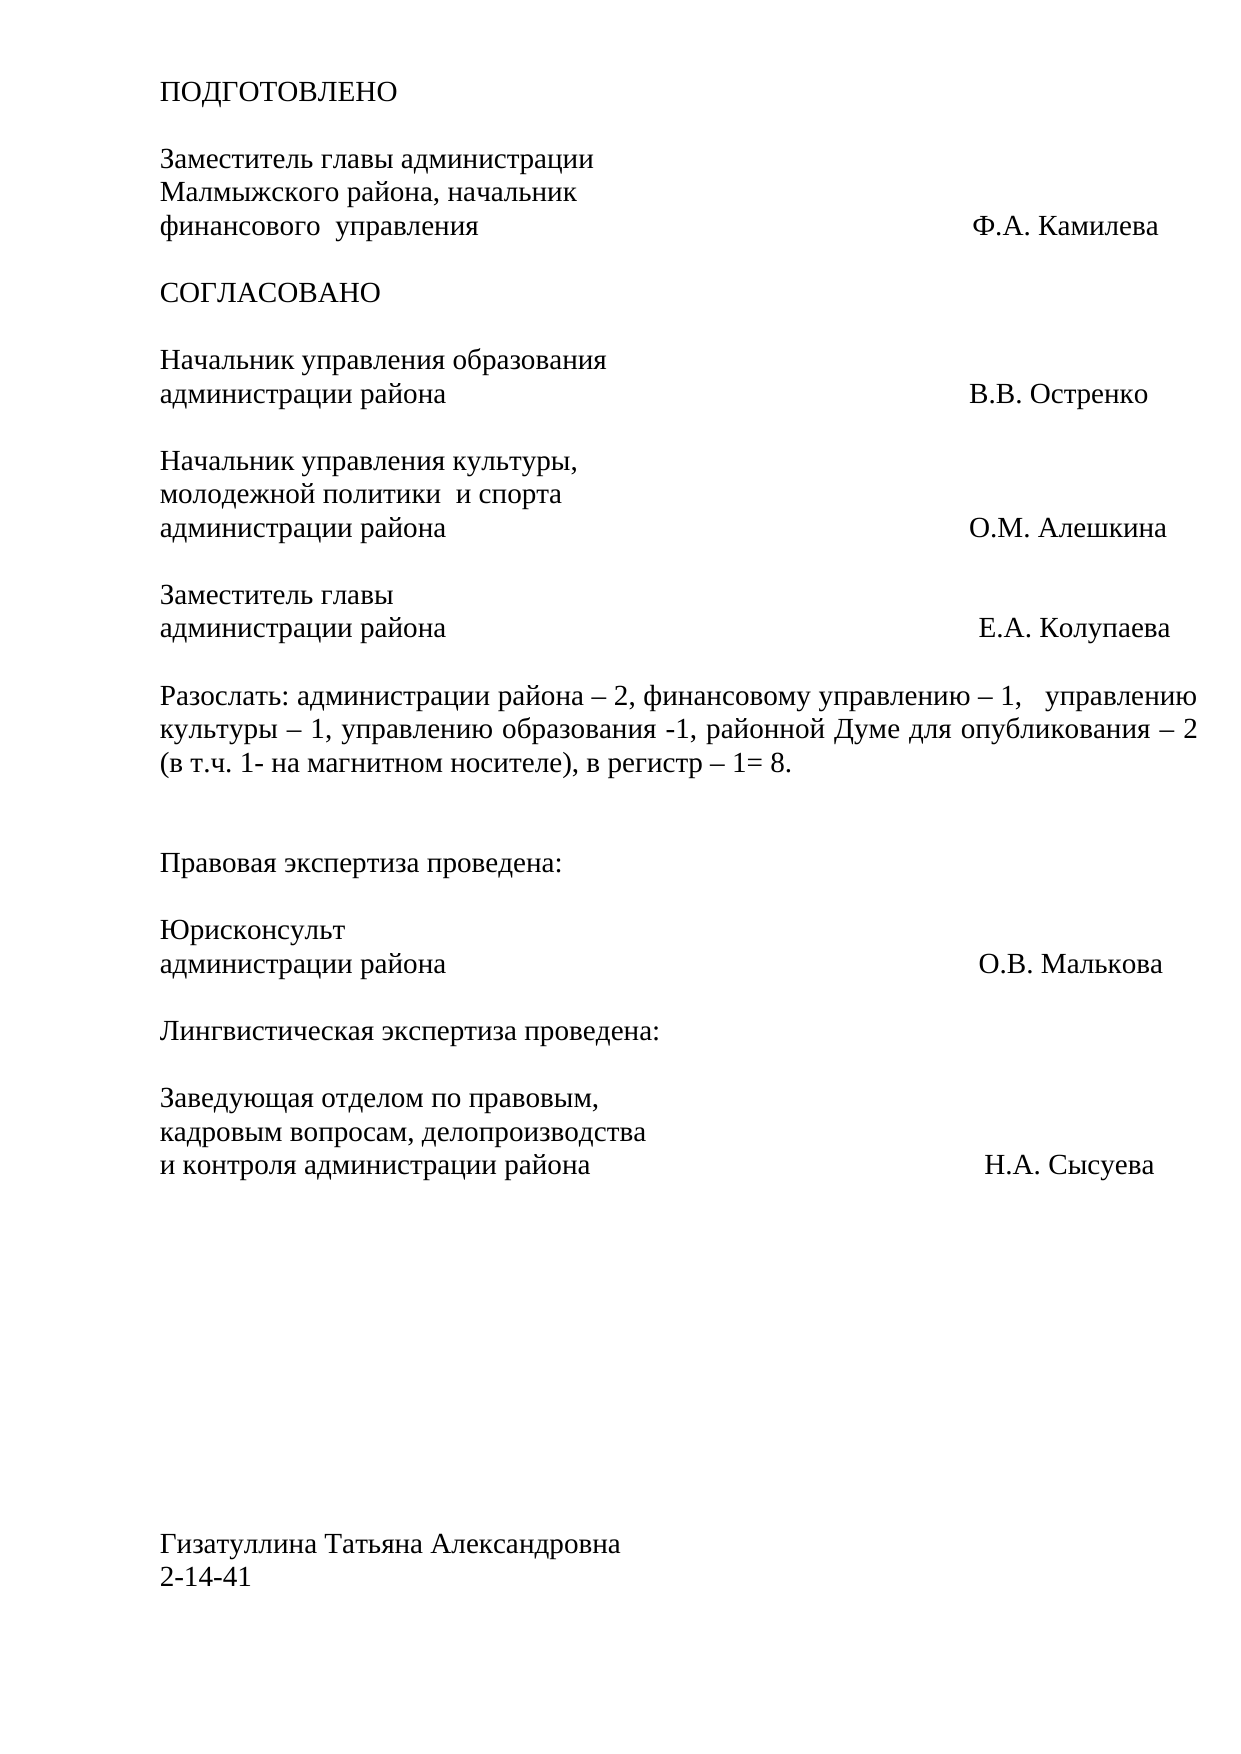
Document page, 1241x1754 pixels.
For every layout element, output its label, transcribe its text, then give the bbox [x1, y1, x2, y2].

text Правовая экспертиза проведена: [159, 845, 1199, 879]
text администрации района Е.А. Колупаева [159, 611, 1199, 644]
text 2-14-41 [159, 1559, 1199, 1593]
text молодежной политики и спорта [159, 476, 1199, 510]
text Заместитель главы [159, 577, 1199, 611]
text администрации района О.М. Алешкина [159, 510, 1199, 543]
text Начальник управления культуры, [159, 443, 1199, 476]
subtitle ПОДГОТОВЛЕНО [159, 74, 1199, 107]
text администрации района В.В. Остренко [159, 376, 1199, 409]
text Юрисконсульт [159, 912, 1199, 946]
subtitle финансового управления Ф.А. Камилева [159, 208, 1199, 242]
text Начальник управления образования [159, 342, 1199, 376]
text Заведующая отделом по правовым, [159, 1080, 1199, 1114]
subtitle Малмыжского района, начальник [159, 174, 1199, 208]
text кадровым вопросам, делопроизводства [159, 1114, 1199, 1147]
subtitle Гизатуллина Татьяна Александровна [159, 1526, 1199, 1559]
text и контроля администрации района Н.А. Сысуева [159, 1147, 1199, 1181]
text Разослать: администрации района – 2, финансовому управлению – 1, управлению культуры – 1, управлению образования -1, районной Думе для опубликования – 2 (в т.ч. 1- на магнитном носителе), в регистр – 1= 8. [159, 678, 1199, 778]
text Лингвистическая экспертиза проведена: [159, 1013, 1199, 1047]
text СОГЛАСОВАНО [159, 275, 1199, 309]
subtitle Заместитель главы администрации [159, 141, 1199, 174]
text администрации района О.В. Малькова [159, 946, 1199, 979]
